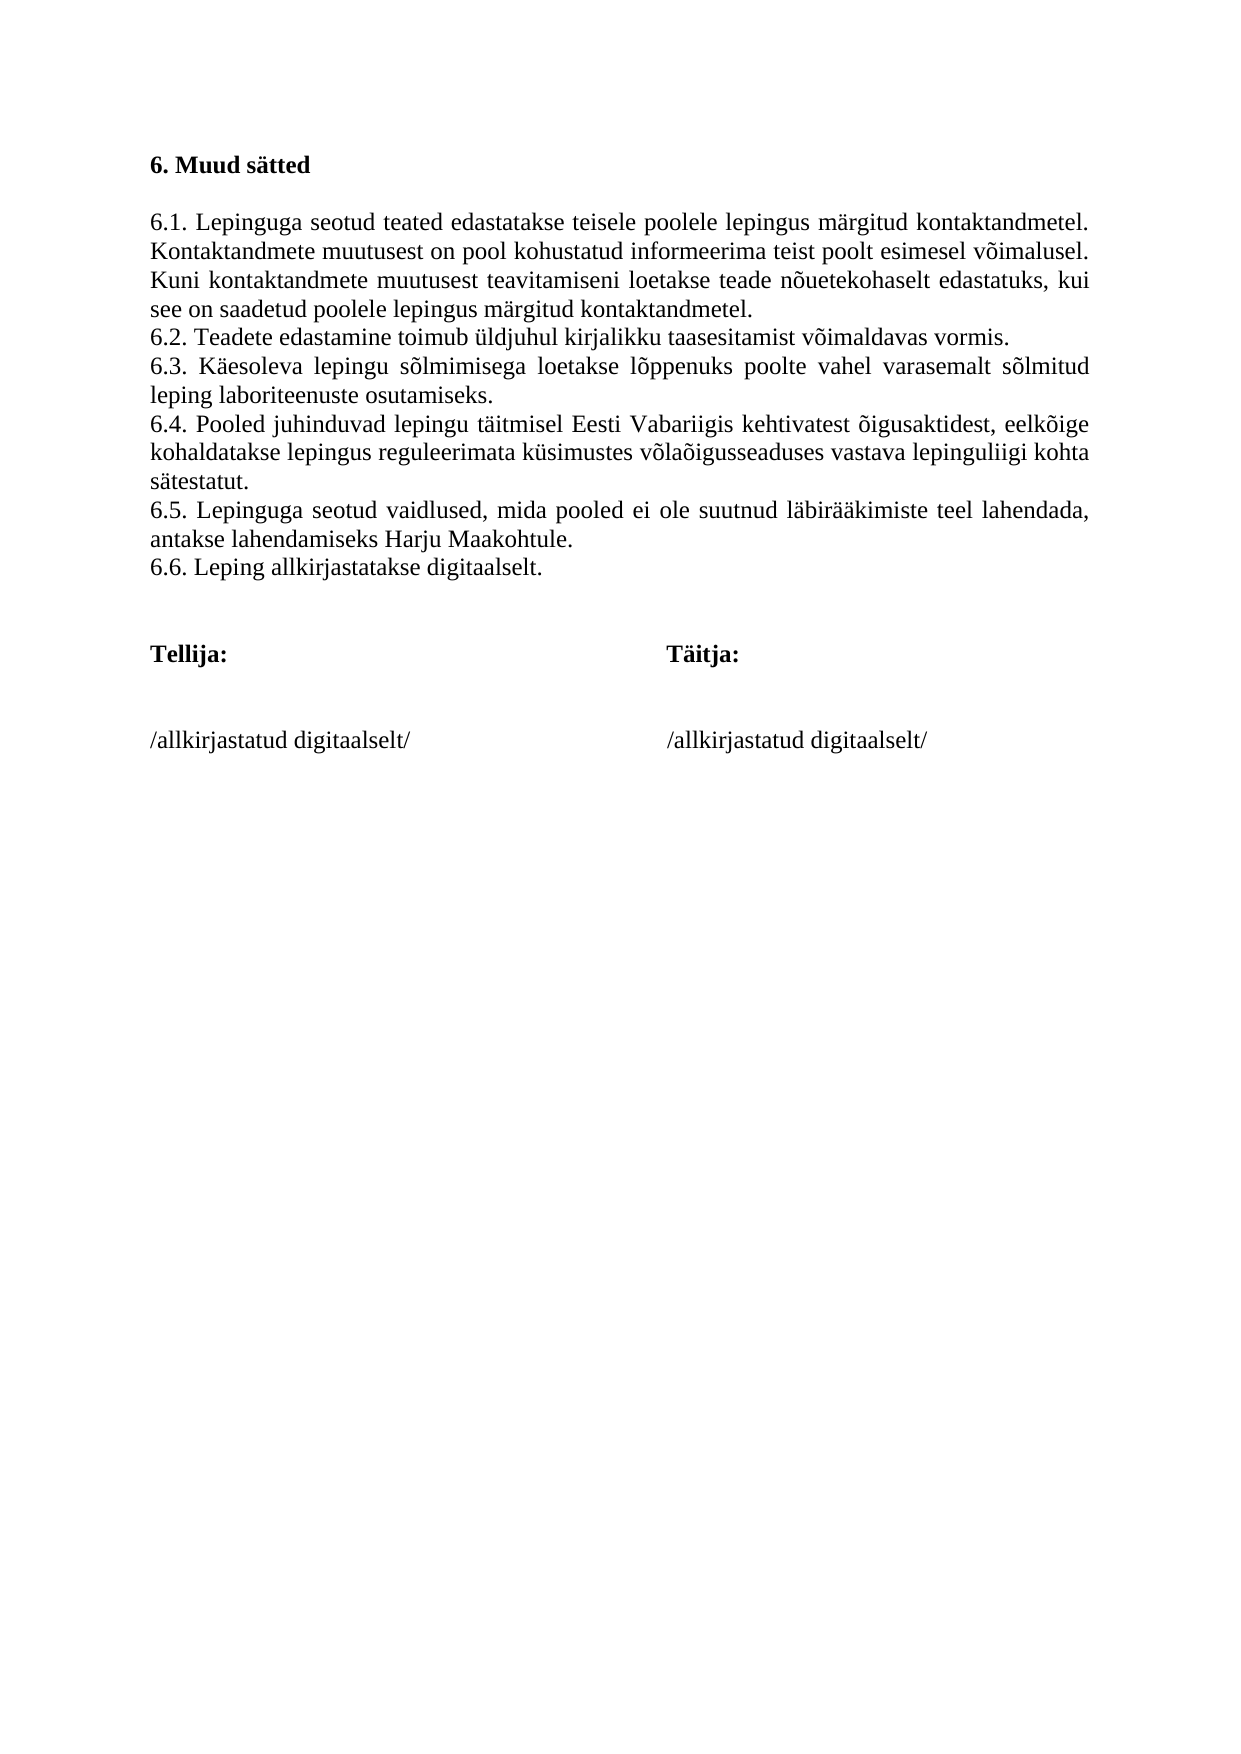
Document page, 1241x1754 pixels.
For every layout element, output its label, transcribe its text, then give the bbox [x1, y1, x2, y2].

text 6.6. Leping allkirjastatakse digitaalselt. [150, 552, 1090, 581]
text Tellija: Täitja: [150, 639, 1090, 667]
text 6. Muud sätted [150, 150, 1090, 179]
text 6.2. Teadete edastamine toimub üldjuhul kirjalikku taasesitamist võimaldavas vormis. [150, 322, 1090, 351]
text 6.3. Käesoleva lepingu sõlmimisega loetakse lõppenuks poolte vahel varasemalt sõlmitud leping laboriteenuste osutamiseks. [150, 351, 1090, 409]
text 6.4. Pooled juhinduvad lepingu täitmisel Eesti Vabariigis kehtivatest õigusaktidest, eelkõige kohaldatakse lepingus reguleerimata küsimustes võlaõigusseaduses vastava lepinguliigi kohta sätestatut. [150, 409, 1090, 495]
text /allkirjastatud digitaalselt/ /allkirjastatud digitaalselt/ [150, 725, 1090, 754]
text 6.5. Lepinguga seotud vaidlused, mida pooled ei ole suutnud läbirääkimiste teel lahendada, antakse lahendamiseks Harju Maakohtule. [150, 495, 1090, 552]
text 6.1. Lepinguga seotud teated edastatakse teisele poolele lepingus märgitud kontaktandmetel. Kontaktandmete muutusest on pool kohustatud informeerima teist poolt esimesel võimalusel. Kuni kontaktandmete muutusest teavitamiseni loetakse teade nõuetekohaselt edastatuks, kui see on saadetud poolele lepingus märgitud kontaktandmetel. [150, 207, 1090, 322]
